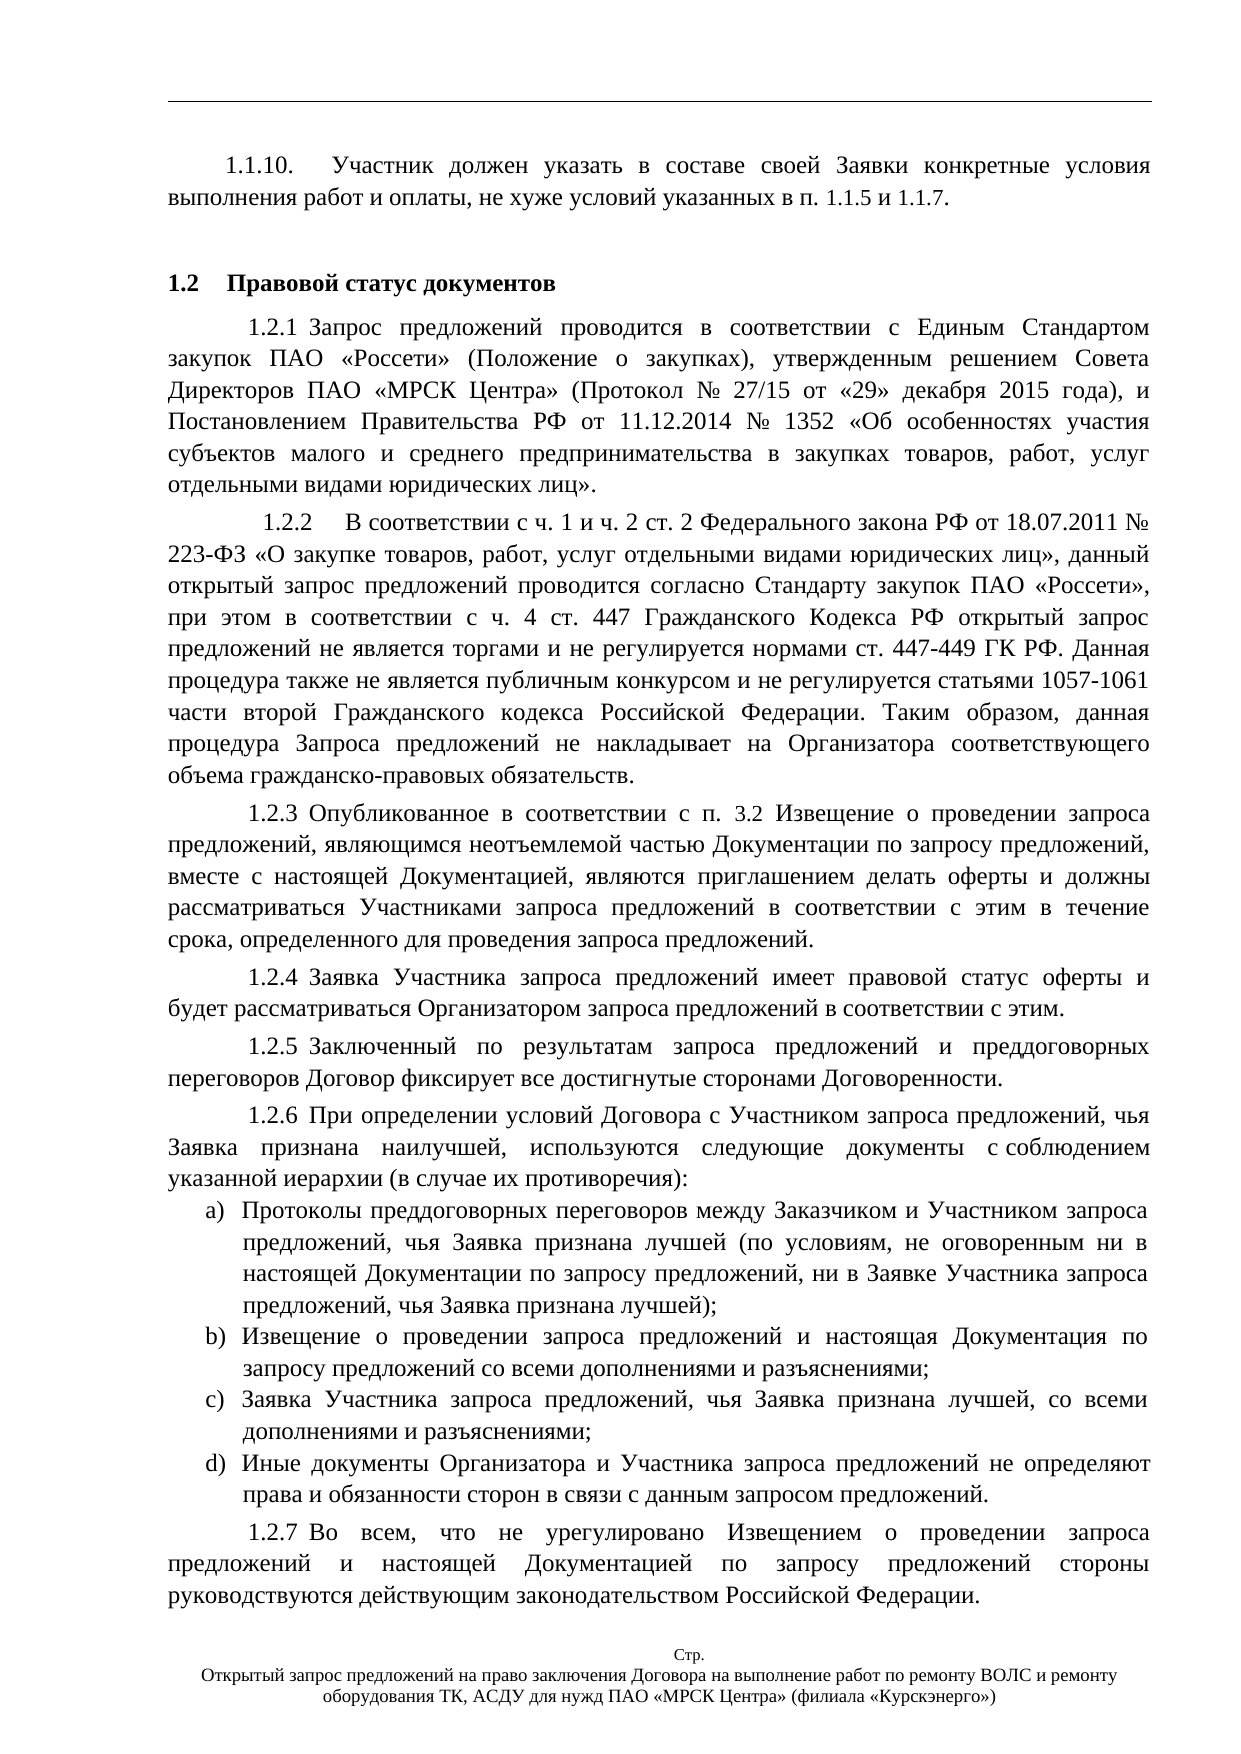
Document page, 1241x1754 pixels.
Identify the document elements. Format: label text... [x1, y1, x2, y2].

list Запрос предложений проводится в соответствии с Единым Стандартом закупок ПАО «Россети» (Положение о закупках), утвержденным решением Совета Директоров ПАО «МРСК Центра» (Протокол № 27/15 от «29» декабря 2015 года), и Постановлением Правительства РФ от 11.12.2014 № 1352 «Об особенностях участия субъектов малого и среднего предпринимательства в закупках товаров, работ, услуг отдельными видами юридических лиц». [168, 312, 1150, 498]
list Иные документы Организатора и Участника запроса предложений не определяют права и обязанности сторон в связи с данным запросом предложений. [205, 1448, 1152, 1508]
list При определении условий Договора с Участником запроса предложений, чья Заявка признана наилучшей, используются следующие документы с соблюдением указанной иерархии (в случае их противоречия): [168, 1100, 1150, 1192]
list Во всем, что не урегулировано Извещением о проведении запроса предложений и настоящей Документацией по запросу предложений стороны руководствуются действующим законодательством Российской Федерации. [168, 1517, 1150, 1609]
list Участник должен указать в составе своей Заявки конкретные условия выполнения работ и оплаты, не хуже условий указанных в п. 1.1.5 и 1.1.7. [168, 150, 1152, 210]
list Заключенный по результатам запроса предложений и преддоговорных переговоров Договор фиксирует все достигнутые сторонами Договоренности. [168, 1031, 1150, 1091]
list Опубликованное в соответствии с п. 3.2 Извещение о проведении запроса предложений, являющимся неотъемлемой частью Документации по запросу предложений, вместе с настоящей Документацией, являются приглашением делать оферты и должны рассматриваться Участниками запроса предложений в соответствии с этим в течение срока, определенного для проведения запроса предложений. [168, 798, 1150, 953]
subtitle Правовой статус документов [168, 268, 1152, 296]
list Заявка Участника запроса предложений имеет правовой статус оферты и будет рассматриваться Организатором запроса предложений в соответствии с этим. [168, 962, 1150, 1022]
list В соответствии с ч. 1 и ч. 2 ст. 2 Федерального закона РФ от 18.07.2011 № 223-ФЗ «О закупке товаров, работ, услуг отдельными видами юридических лиц», данный открытый запрос предложений проводится согласно Стандарту закупок ПАО «Россети», при этом в соответствии с ч. 4 ст. 447 Гражданского Кодекса РФ открытый запрос предложений не является торгами и не регулируется нормами ст. 447-449 ГК РФ. Данная процедура также не является публичным конкурсом и не регулируется статьями 1057-1061 части второй Гражданского кодекса Российской Федерации. Таким образом, данная процедура Запроса предложений не накладывает на Организатора соответствующего объема гражданско-правовых обязательств. [168, 507, 1150, 788]
list Протоколы преддоговорных переговоров между Заказчиком и Участником запроса предложений, чья Заявка признана лучшей (по условиям, не оговоренным ни в настоящей Документации по запросу предложений, ни в Заявке Участника запроса предложений, чья Заявка признана лучшей); [205, 1195, 1149, 1318]
list Извещение о проведении запроса предложений и настоящая Документация по запросу предложений со всеми дополнениями и разъяснениями; [205, 1321, 1148, 1382]
list Заявка Участника запроса предложений, чья Заявка признана лучшей, со всеми дополнениями и разъяснениями; [205, 1384, 1148, 1445]
